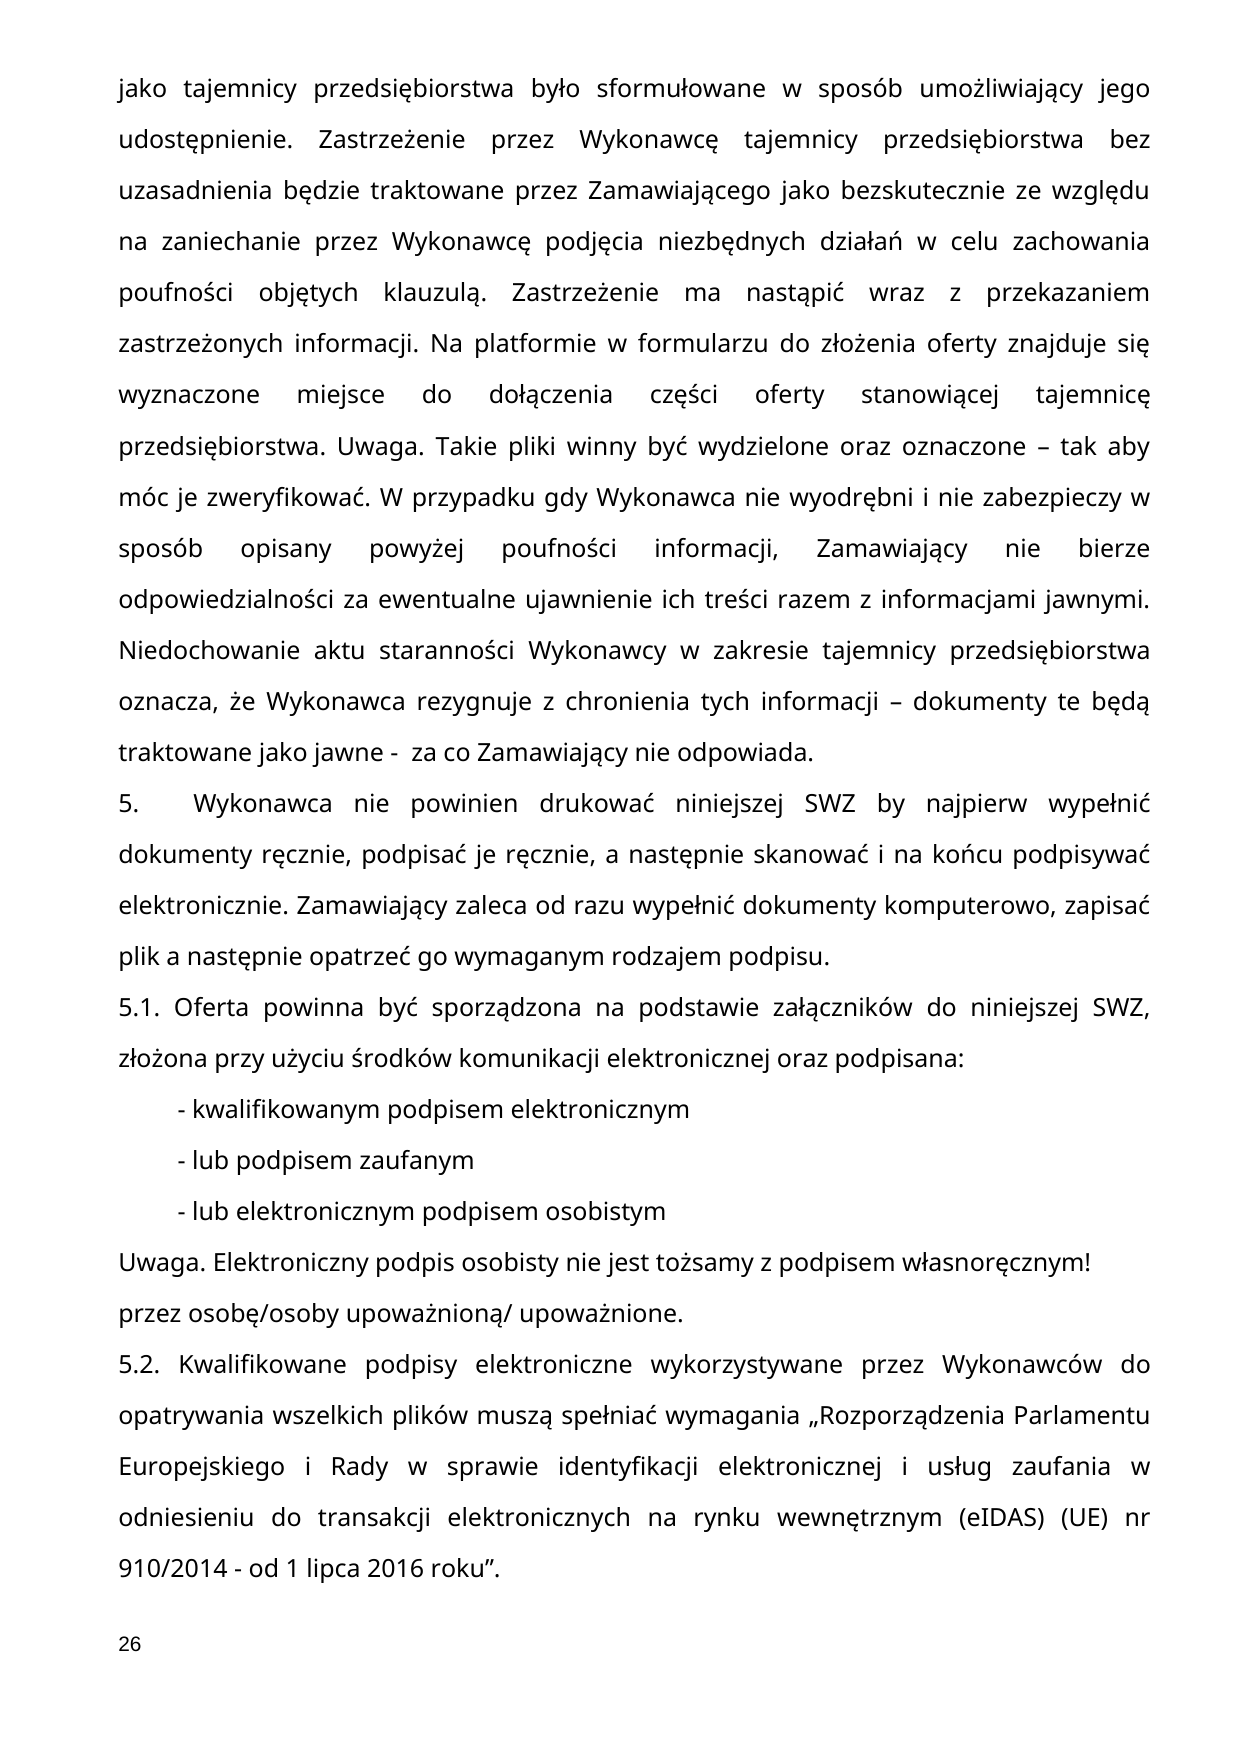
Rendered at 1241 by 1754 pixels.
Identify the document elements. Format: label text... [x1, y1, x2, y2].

text przez osobę/osoby upoważnioną/ upoważnione. [118, 1296, 1152, 1330]
text Uwaga. Elektroniczny podpis osobisty nie jest tożsamy z podpisem własnoręcznym! [118, 1245, 1152, 1279]
text - kwalifikowanym podpisem elektronicznym [118, 1092, 1152, 1126]
text 5. Wykonawca nie powinien drukować niniejszej SWZ by najpierw wypełnić dokumenty ręcznie, podpisać je ręcznie, a następnie skanować i na końcu podpisywać elektronicznie. Zamawiający zaleca od razu wypełnić dokumenty komputerowo, zapisać plik a następnie opatrzeć go wymaganym rodzajem podpisu. [118, 785, 1152, 973]
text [118, 71, 1152, 768]
text 5.1. Oferta powinna być sporządzona na podstawie załączników do niniejszej SWZ, złożona przy użyciu środków komunikacji elektronicznej oraz podpisana: [118, 989, 1152, 1075]
text - lub podpisem zaufanym [118, 1143, 1152, 1177]
text 5.2. Kwalifikowane podpisy elektroniczne wykorzystywane przez Wykonawców do opatrywania wszelkich plików muszą spełniać wymagania „Rozporządzenia Parlamentu Europejskiego i Rady w sprawie identyfikacji elektronicznej i usług zaufania w odniesieniu do transakcji elektronicznych na rynku wewnętrznym (eIDAS) (UE) nr 910/2014 - od 1 lipca 2016 roku”. [118, 1347, 1152, 1585]
text - lub elektronicznym podpisem osobistym [118, 1194, 1152, 1228]
